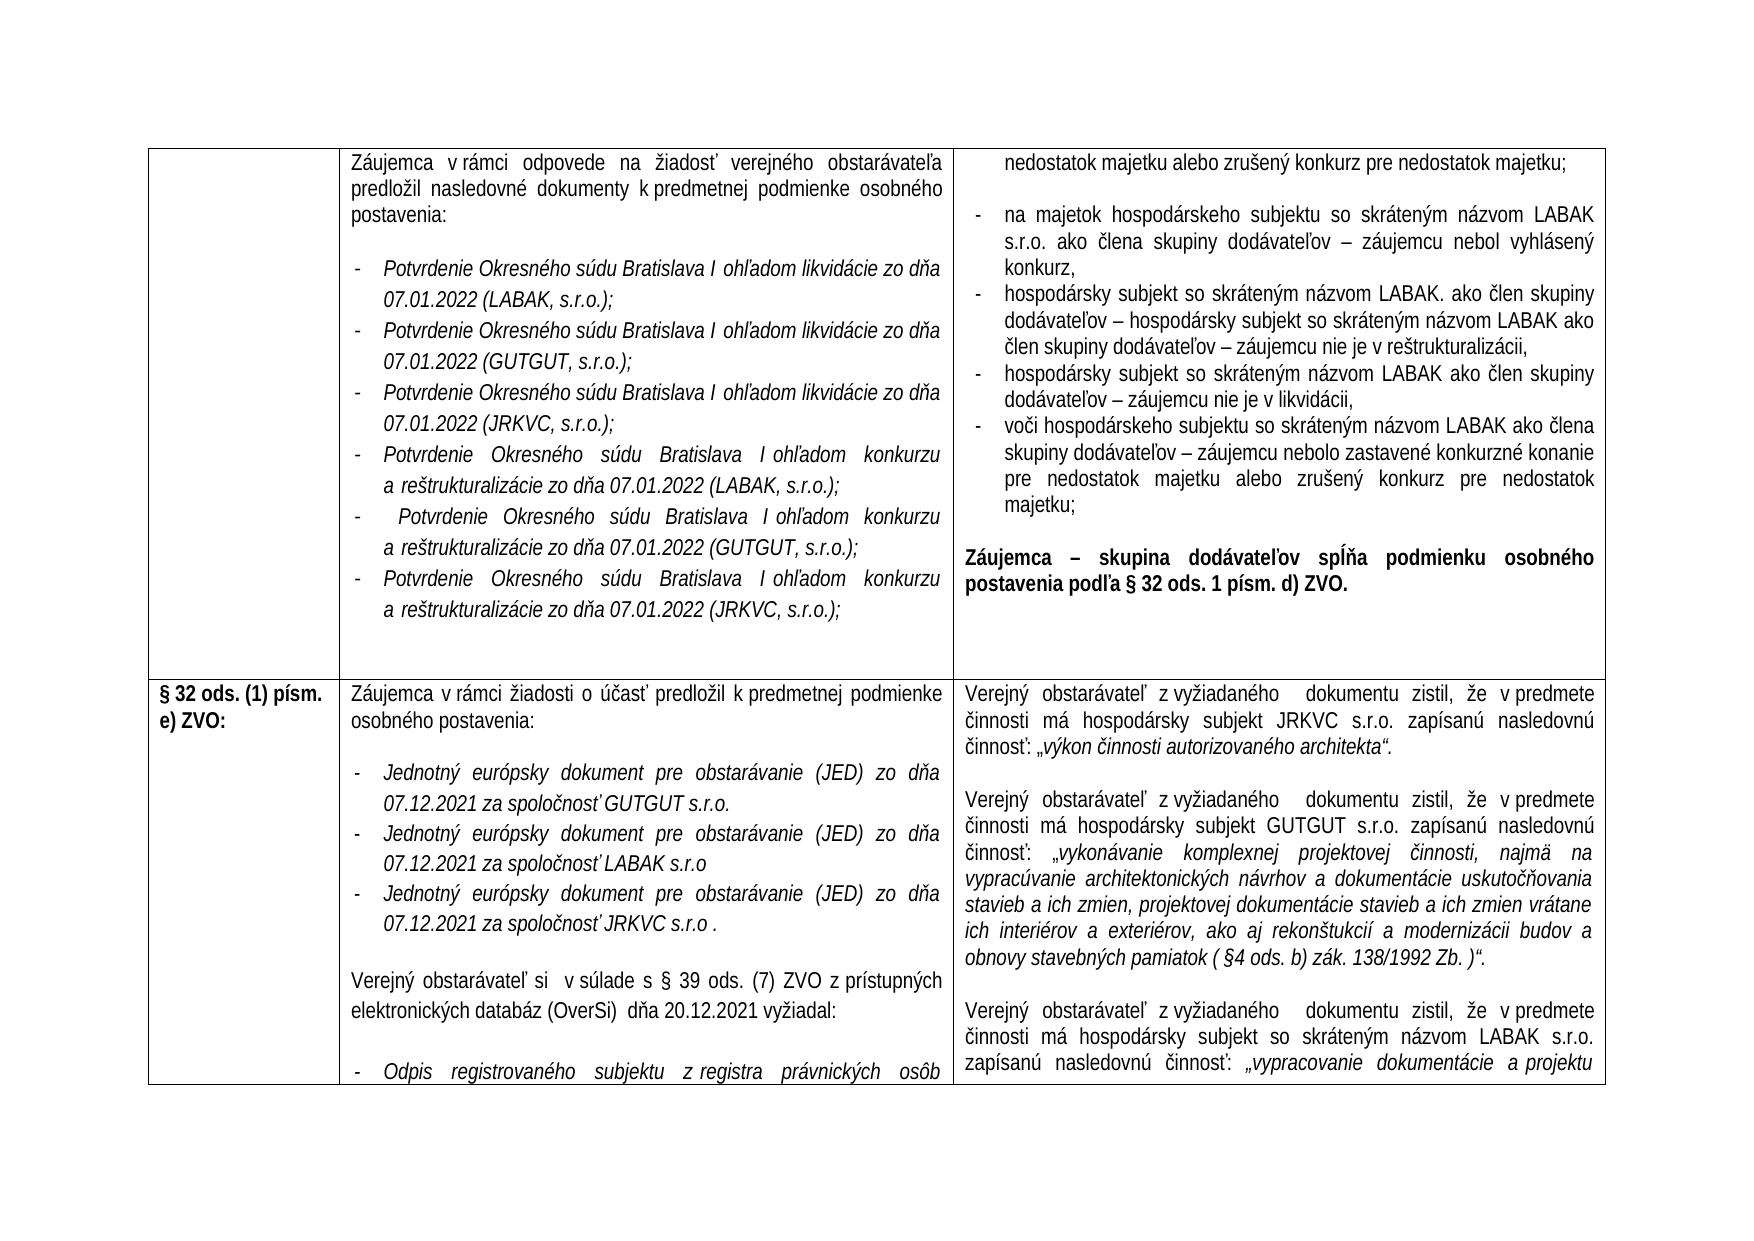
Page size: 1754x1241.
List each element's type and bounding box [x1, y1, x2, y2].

table_cell [149, 149, 339, 679]
table_cell [340, 149, 953, 679]
table_cell [954, 680, 1605, 1084]
table_cell [340, 680, 953, 1084]
table_cell [149, 680, 339, 1084]
table_cell [954, 149, 1605, 679]
